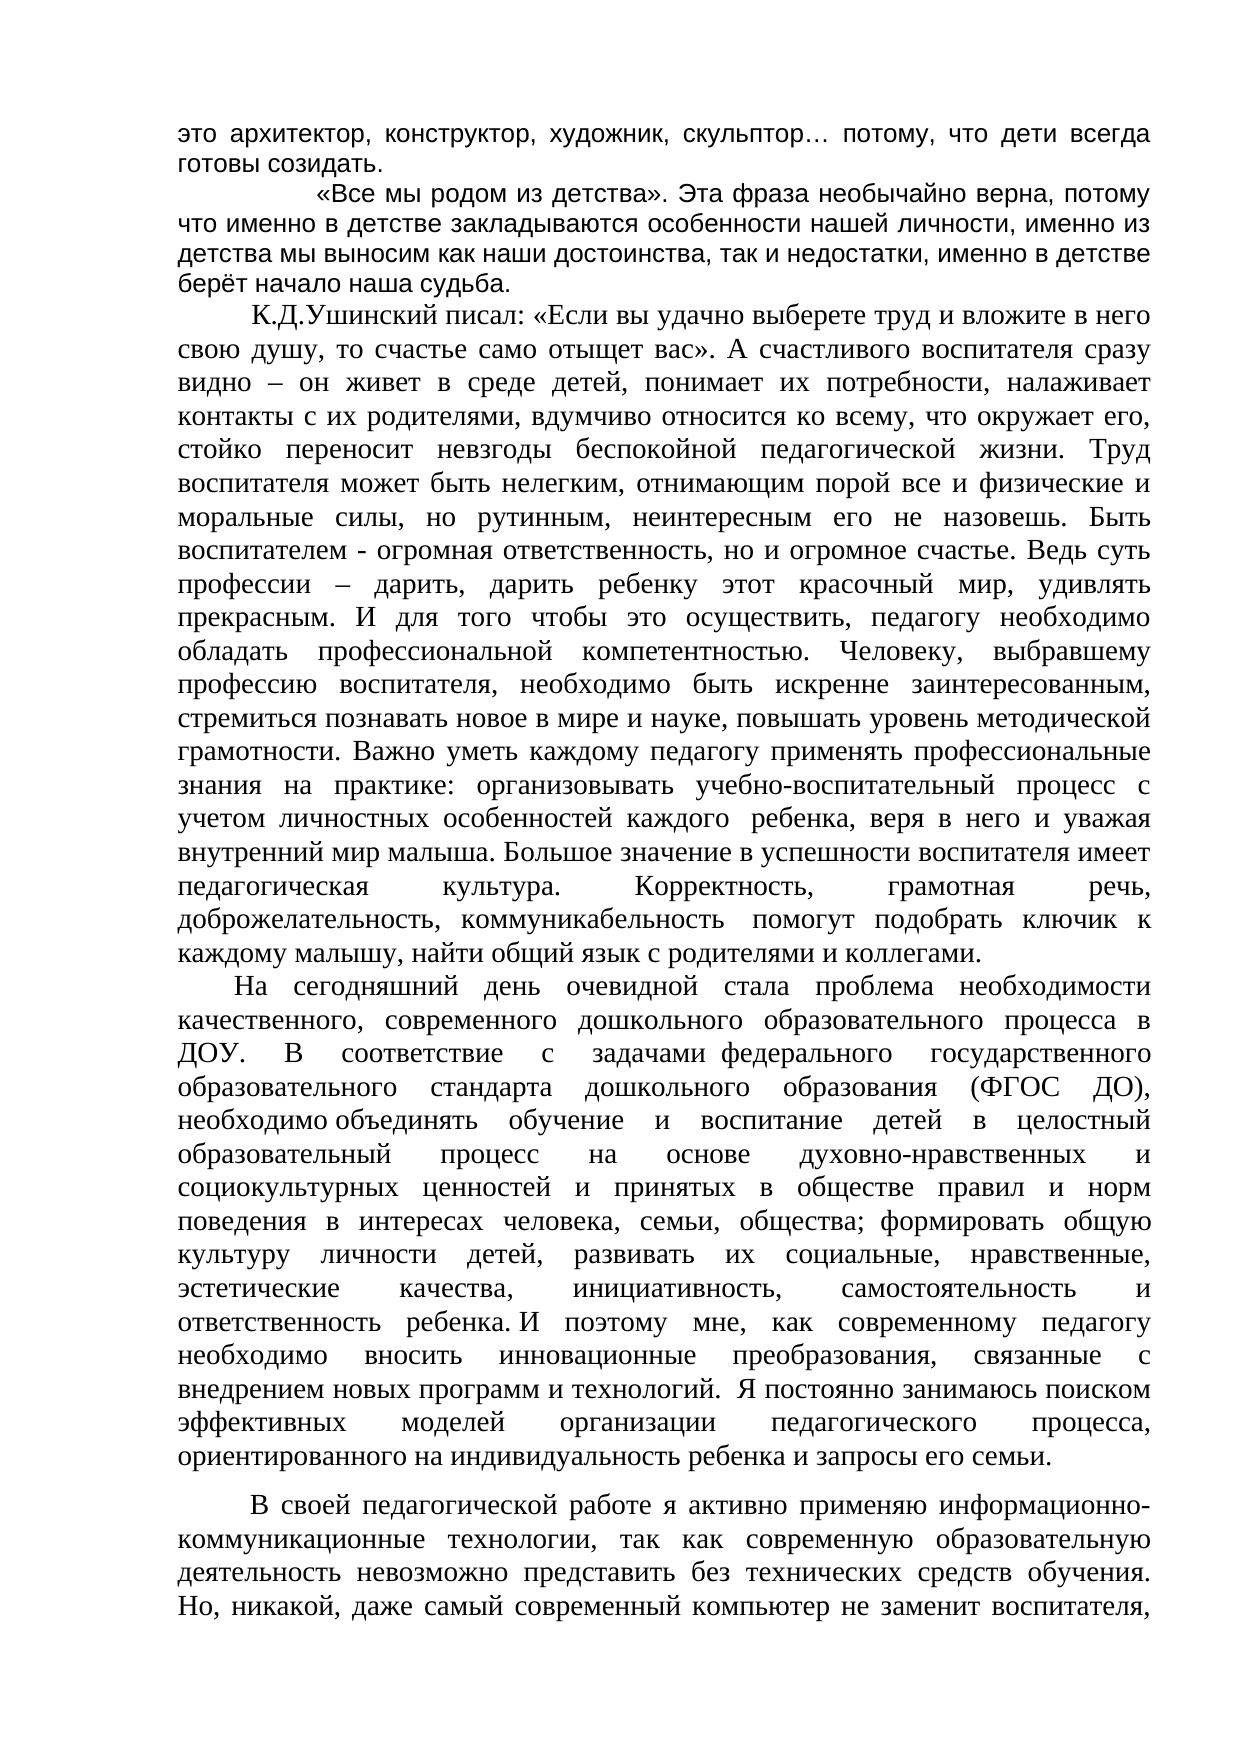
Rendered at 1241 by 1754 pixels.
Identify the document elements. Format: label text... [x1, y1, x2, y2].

text «Все мы родом из детства». Эта фраза необычайно верна, потому что именно в детстве закладываются особенности нашей личности, именно из детства мы выносим как наши достоинства, так и недостатки, именно в детстве берёт начало наша судьба. [177, 178, 1152, 297]
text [177, 118, 1152, 178]
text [177, 1487, 1152, 1621]
text На сегодняшний день очевидной стала проблема необходимости качественного, современного дошкольного образовательного процесса в ДОУ. В соответствие с задачами федерального государственного образовательного стандарта дошкольного образования (ФГОС ДО), необходимо объединять обучение и воспитание детей в целостный образовательный процесс на основе духовно-нравственных и социокультурных ценностей и принятых в обществе правил и норм поведения в интересах человека, семьи, общества; формировать общую культуру личности детей, развивать их социальные, нравственные, эстетические качества, инициативность, самостоятельность и ответственность ребенка. И поэтому мне, как современному педагогу необходимо вносить инновационные преобразования, связанные с внедрением новых программ и технологий. Я постоянно занимаюсь поиском эффективных моделей организации педагогического процесса, ориентированного на индивидуальность ребенка и запросы его семьи. [177, 968, 1152, 1471]
text К.Д.Ушинский писал: «Если вы удачно выберете труд и вложите в него свою душу, то счастье само отыщет вас». А счастливого воспитателя сразу видно – он живет в среде детей, понимает их потребности, налаживает контакты с их родителями, вдумчиво относится ко всему, что окружает его, стойко переносит невзгоды беспокойной педагогической жизни. Труд воспитателя может быть нелегким, отнимающим порой все и физические и моральные силы, но рутинным, неинтересным его не назовешь. Быть воспитателем - огромная ответственность, но и огромное счастье. Ведь суть профессии – дарить, дарить ребенку этот красочный мир, удивлять прекрасным. И для того чтобы это осуществить, педагогу необходимо обладать профессиональной компетентностью. Человеку, выбравшему профессию воспитателя, необходимо быть искренне заинтересованным, стремиться познавать новое в мире и науке, повышать уровень методической грамотности. Важно уметь каждому педагогу применять профессиональные знания на практике: организовывать учебно-воспитательный процесс с учетом личностных особенностей каждого ребенка, веря в него и уважая внутренний мир малыша. Большое значение в успешности воспитателя имеет педагогическая культура. Корректность, грамотная речь, доброжелательность, коммуникабельность помогут подобрать ключик к каждому малышу, найти общий язык с родителями и коллегами. [177, 297, 1152, 968]
